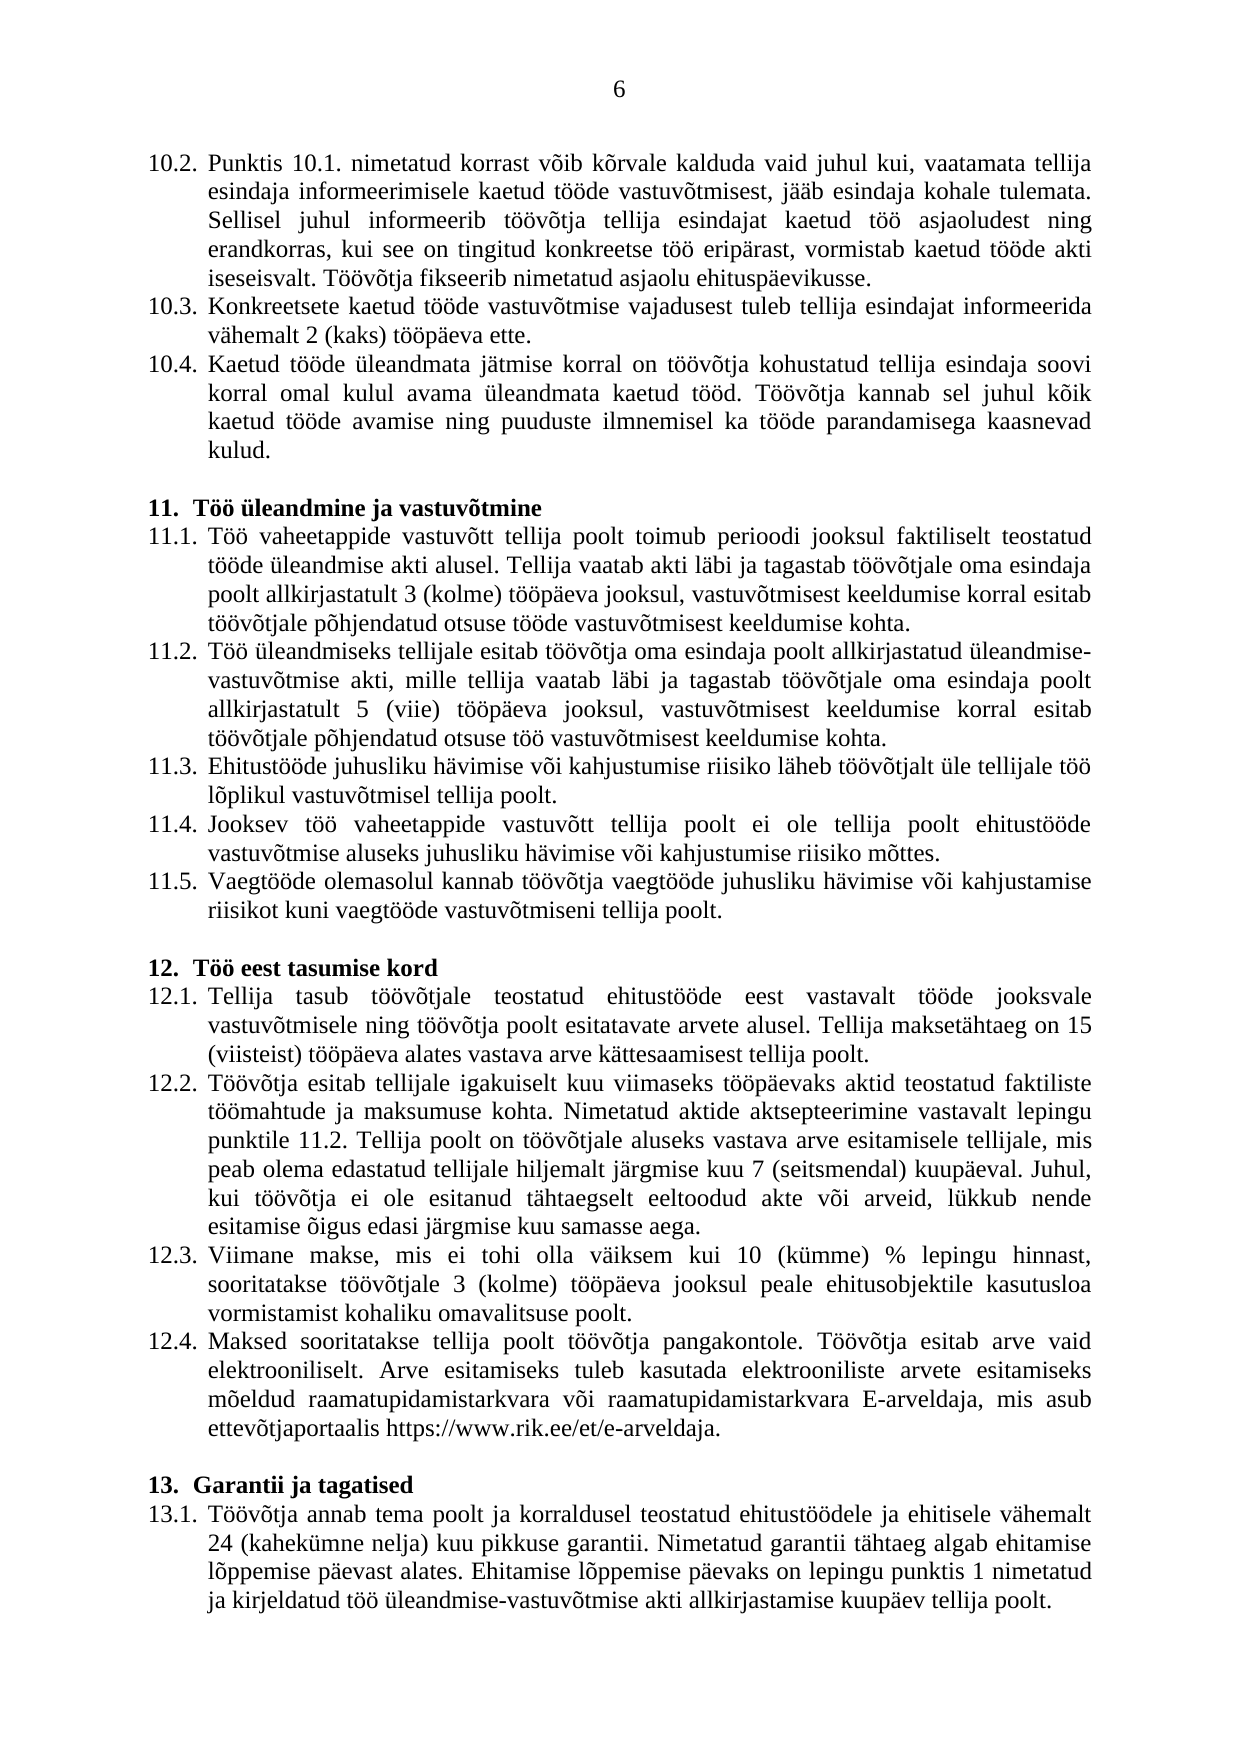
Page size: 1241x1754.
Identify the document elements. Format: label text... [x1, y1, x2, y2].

list Punktis 10.1. nimetatud korrast võib kõrvale kalduda vaid juhul kui, vaatamata tellija esindaja informeerimisele kaetud tööde vastuvõtmisest, jääb esindaja kohale tulemata. Sellisel juhul informeerib töövõtja tellija esindajat kaetud töö asjaoludest ning erandkorras, kui see on tingitud konkreetse töö eripärast, vormistab kaetud tööde akti iseseisvalt. Töövõtja fikseerib nimetatud asjaolu ehituspäevikusse. [148, 148, 1093, 291]
list Garantii ja tagatised [148, 1470, 1093, 1499]
list Töövõtja annab tema poolt ja korraldusel teostatud ehitustöödele ja ehitisele vähemalt 24 (kahekümne nelja) kuu pikkuse garantii. Nimetatud garantii tähtaeg algab ehitamise lõppemise päevast alates. Ehitamise lõppemise päevaks on lepingu punktis 1 nimetatud ja kirjeldatud töö üleandmise-vastuvõtmise akti allkirjastamise kuupäev tellija poolt. [148, 1499, 1093, 1614]
list Töö üleandmiseks tellijale esitab töövõtja oma esindaja poolt allkirjastatud üleandmise-vastuvõtmise akti, mille tellija vaatab läbi ja tagastab töövõtjale oma esindaja poolt allkirjastatult 5 (viie) tööpäeva jooksul, vastuvõtmisest keeldumise korral esitab töövõtjale põhjendatud otsuse töö vastuvõtmisest keeldumise kohta. [148, 636, 1093, 751]
list Kaetud tööde üleandmata jätmise korral on töövõtja kohustatud tellija esindaja soovi korral omal kulul avama üleandmata kaetud tööd. Töövõtja kannab sel juhul kõik kaetud tööde avamise ning puuduste ilmnemisel ka tööde parandamisega kaasnevad kulud. [148, 349, 1093, 464]
list Vaegtööde olemasolul kannab töövõtja vaegtööde juhusliku hävimise või kahjustamise riisikot kuni vaegtööde vastuvõtmiseni tellija poolt. [148, 866, 1093, 924]
list Töö üleandmine ja vastuvõtmine [148, 493, 1093, 521]
list Tellija tasub töövõtjale teostatud ehitustööde eest vastavalt tööde jooksvale vastuvõtmisele ning töövõtja poolt esitatavate arvete alusel. Tellija maksetähtaeg on 15 (viisteist) tööpäeva alates vastava arve kättesaamisest tellija poolt. [148, 981, 1093, 1068]
list Töö eest tasumise kord [148, 953, 1093, 981]
list Töövõtja esitab tellijale igakuiselt kuu viimaseks tööpäevaks aktid teostatud faktiliste töömahtude ja maksumuse kohta. Nimetatud aktide aktsepteerimine vastavalt lepingu punktile 11.2. Tellija poolt on töövõtjale aluseks vastava arve esitamisele tellijale, mis peab olema edastatud tellijale hiljemalt järgmise kuu 7 (seitsmendal) kuupäeval. Juhul, kui töövõtja ei ole esitanud tähtaegselt eeltoodud akte või arveid, lükkub nende esitamise õigus edasi järgmise kuu samasse aega. [148, 1068, 1093, 1240]
list Konkreetsete kaetud tööde vastuvõtmise vajadusest tuleb tellija esindajat informeerida vähemalt 2 (kaks) tööpäeva ette. [148, 291, 1093, 349]
list Jooksev töö vaheetappide vastuvõtt tellija poolt ei ole tellija poolt ehitustööde vastuvõtmise aluseks juhusliku hävimise või kahjustumise riisiko mõttes. [148, 809, 1093, 866]
list Viimane makse, mis ei tohi olla väiksem kui 10 (kümme) % lepingu hinnast, sooritatakse töövõtjale 3 (kolme) tööpäeva jooksul peale ehitusobjektile kasutusloa vormistamist kohaliku omavalitsuse poolt. [148, 1240, 1093, 1326]
list Maksed sooritatakse tellija poolt töövõtja pangakontole. Töövõtja esitab arve vaid elektrooniliselt. Arve esitamiseks tuleb kasutada elektrooniliste arvete esitamiseks mõeldud raamatupidamistarkvara või raamatupidamistarkvara E-arveldaja, mis asub ettevõtjaportaalis https://www.rik.ee/et/e-arveldaja. [148, 1326, 1093, 1441]
list Ehitustööde juhusliku hävimise või kahjustumise riisiko läheb töövõtjalt üle tellijale töö lõplikul vastuvõtmisel tellija poolt. [148, 751, 1093, 809]
list Töö vaheetappide vastuvõtt tellija poolt toimub perioodi jooksul faktiliselt teostatud tööde üleandmise akti alusel. Tellija vaatab akti läbi ja tagastab töövõtjale oma esindaja poolt allkirjastatult 3 (kolme) tööpäeva jooksul, vastuvõtmisest keeldumise korral esitab töövõtjale põhjendatud otsuse tööde vastuvõtmisest keeldumise kohta. [148, 521, 1093, 636]
